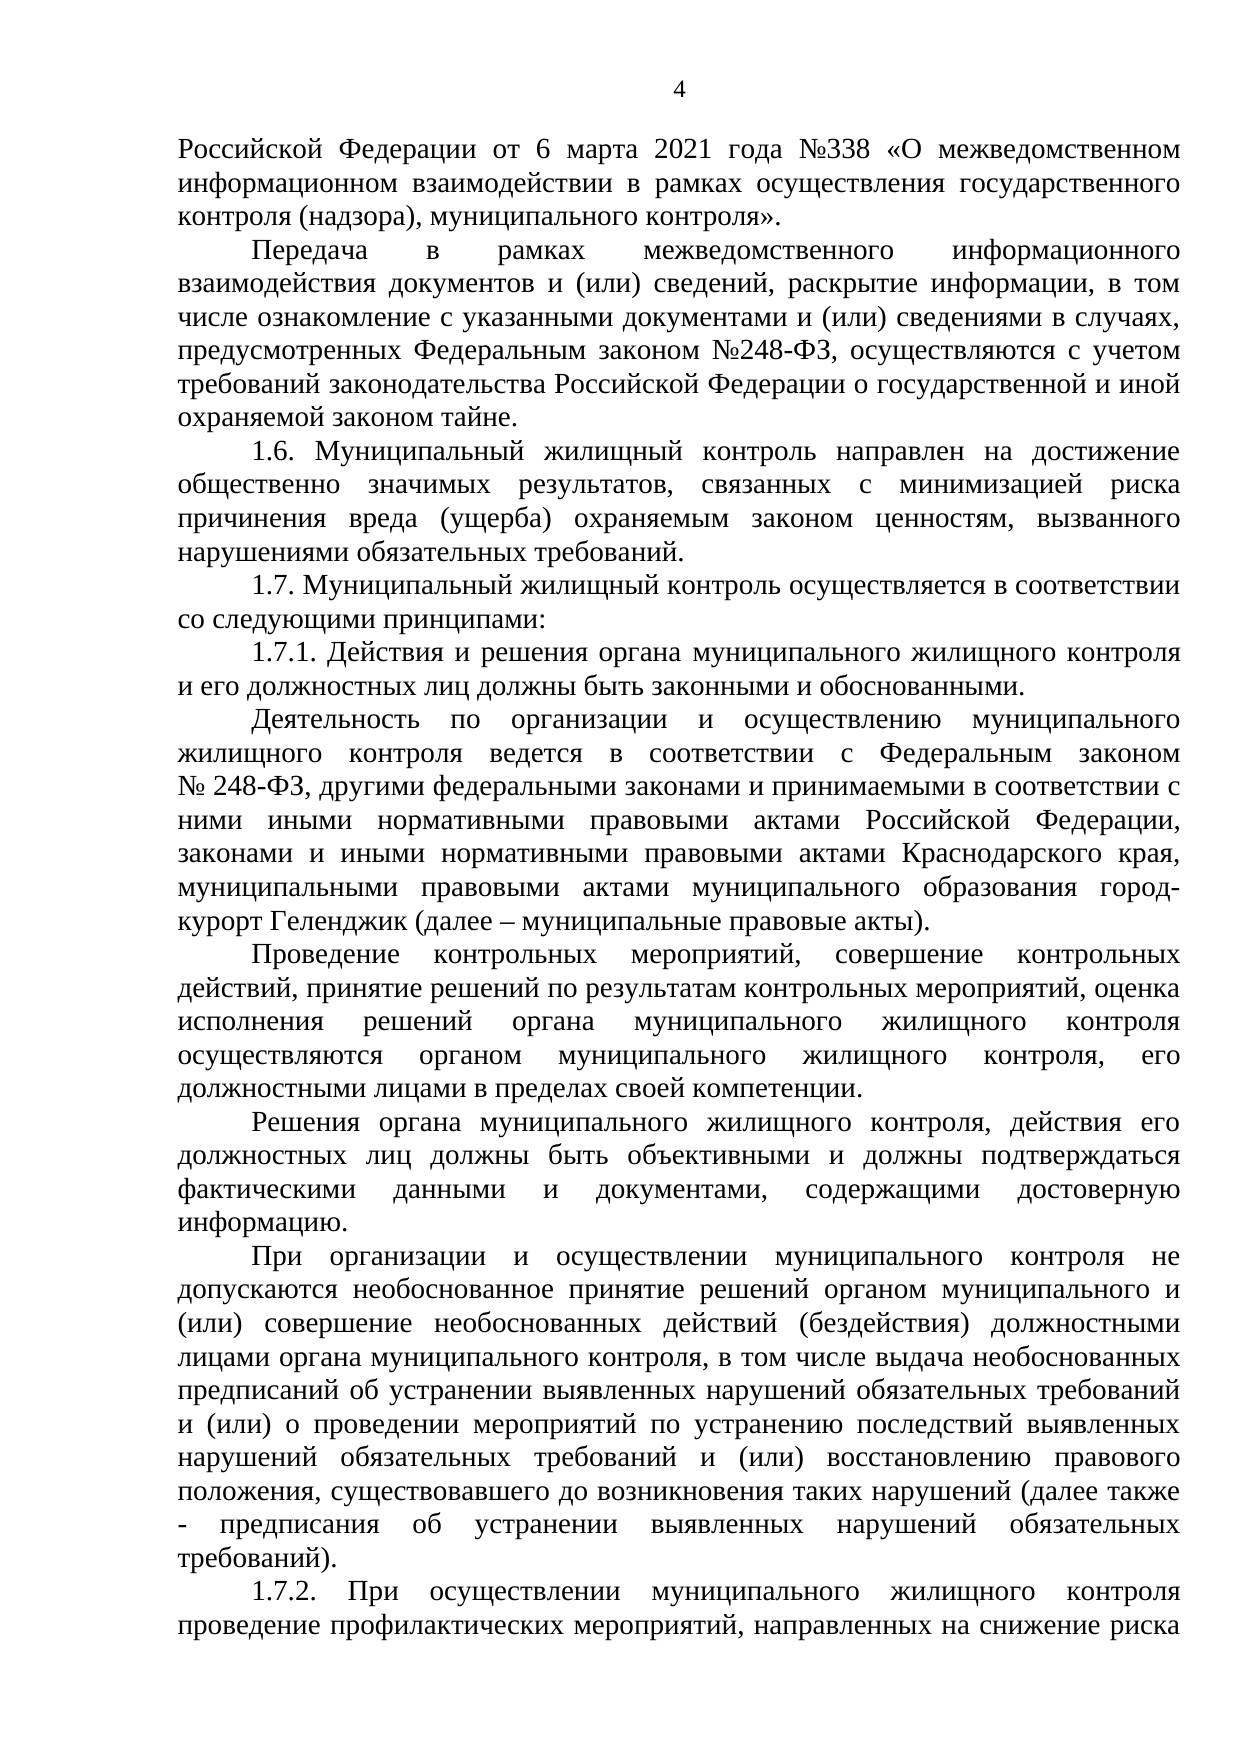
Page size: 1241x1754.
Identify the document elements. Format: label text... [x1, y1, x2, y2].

text Проведение контрольных мероприятий, совершение контрольных действий, принятие решений по результатам контрольных мероприятий, оценка исполнения решений органа муниципального жилищного контроля осуществляются органом муниципального жилищного контроля, его должностными лицами в пределах своей компетенции. [177, 936, 1181, 1104]
text 1.7. Муниципальный жилищный контроль осуществляется в соответствии со следующими принципами: [177, 567, 1181, 634]
text 1.6. Муниципальный жилищный контроль направлен на достижение общественно значимых результатов, связанных с минимизацией риска причинения вреда (ущерба) охраняемым законом ценностям, вызванного нарушениями обязательных требований. [177, 433, 1181, 567]
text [177, 131, 1181, 232]
text Решения органа муниципального жилищного контроля, действия его должностных лиц должны быть объективными и должны подтверждаться фактическими данными и документами, содержащими достоверную информацию. [177, 1104, 1181, 1238]
text Передача в рамках межведомственного информационного взаимодействия документов и (или) сведений, раскрытие информации, в том числе ознакомление с указанными документами и (или) сведениями в случаях, предусмотренных Федеральным законом №248-ФЗ, осуществляются с учетом требований законодательства Российской Федерации о государственной и иной охраняемой законом тайне. [177, 232, 1181, 433]
text Деятельность по организации и осуществлению муниципального жилищного контроля ведется в соответствии с Федеральным законом № 248-ФЗ, другими федеральными законами и принимаемыми в соответствии с ними иными нормативными правовыми актами Российской Федерации, законами и иными нормативными правовыми актами Краснодарского края, муниципальными правовыми актами муниципального образования город-курорт Геленджик (далее – муниципальные правовые акты). [177, 701, 1181, 936]
text При организации и осуществлении муниципального контроля не допускаются необоснованное принятие решений органом муниципального и (или) совершение необоснованных действий (бездействия) должностными лицами органа муниципального контроля, в том числе выдача необоснованных предписаний об устранении выявленных нарушений обязательных требований и (или) о проведении мероприятий по устранению последствий выявленных нарушений обязательных требований и (или) восстановлению правового положения, существовавшего до возникновения таких нарушений (далее также - предписания об устранении выявленных нарушений обязательных требований). [177, 1238, 1181, 1573]
text 1.7.1. Действия и решения органа муниципального жилищного контроля и его должностных лиц должны быть законными и обоснованными. [177, 634, 1181, 701]
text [177, 1573, 1181, 1641]
